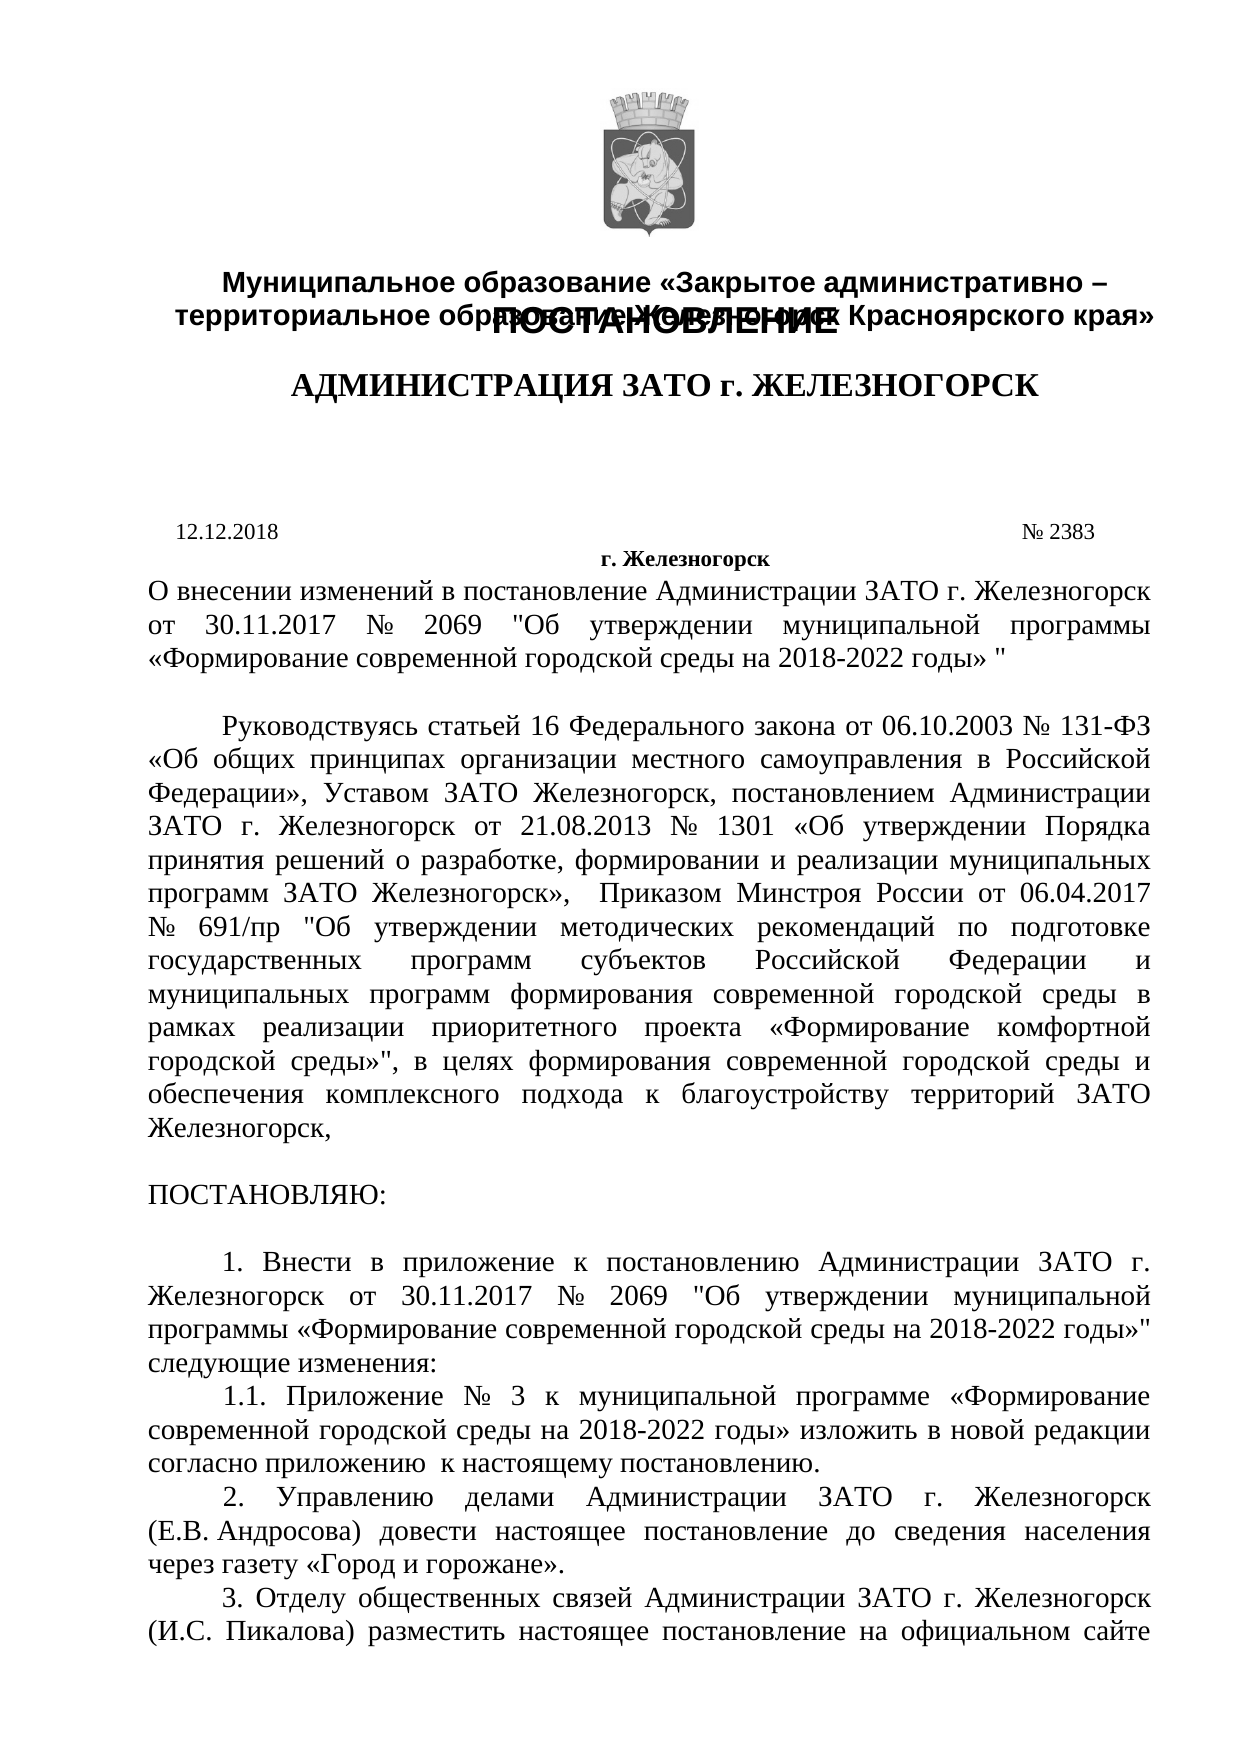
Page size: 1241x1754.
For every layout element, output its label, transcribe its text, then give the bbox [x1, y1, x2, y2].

text Руководствуясь статьей 16 Федерального закона от 06.10.2003 № 131-ФЗ «Об общих принципах организации местного самоуправления в Российской Федерации», Уставом ЗАТО Железногорск, постановлением Администрации ЗАТО г. Железногорск от 21.08.2013 № 1301 «Об утверждении Порядка принятия решений о разработке, формировании и реализации муниципальных программ ЗАТО Железногорск», Приказом Минстроя России от 06.04.2017 № 691/пр "Об утверждении методических рекомендаций по подготовке государственных программ субъектов Российской Федерации и муниципальных программ формирования современной городской среды в рамках реализации приоритетного проекта «Формирование комфортной городской среды»", в целях формирования современной городской среды и обеспечения комплексного подхода к благоустройству территорий ЗАТО Железногорск, [148, 708, 1152, 1144]
text ПОСТАНОВЛЕНИЕ [149, 298, 1180, 341]
title ПОСТАНОВЛЯЮ: [148, 1177, 1152, 1211]
title 1. Внести в приложение к постановлению Администрации ЗАТО г. Железногорск от 30.11.2017 № 2069 "Об утверждении муниципальной программы «Формирование современной городской среды на 2018-2022 годы»" следующие изменения: [148, 1244, 1152, 1378]
text г. Железногорск [175, 544, 1196, 571]
text Муниципальное образование «Закрытое административно – территориальное образование Железногорск Красноярского края» [149, 265, 1180, 298]
text 12.12.2018 № 2383 [175, 518, 1196, 544]
subtitle АДМИНИСТРАЦИЯ ЗАТО г. ЖЕЛЕЗНОГОРСК [149, 365, 1180, 404]
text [148, 1580, 1152, 1647]
text 1.1. Приложение № 3 к муниципальной программе «Формирование современной городской среды на 2018-2022 годы» изложить в новой редакции согласно приложению к настоящему постановлению. [148, 1378, 1152, 1479]
title О внесении изменений в постановление Администрации ЗАТО г. Железногорск от 30.11.2017 № 2069 "Об утверждении муниципальной программы «Формирование современной городской среды на 2018-2022 годы» " [148, 573, 1152, 674]
text 2. Управлению делами Администрации ЗАТО г. Железногорск (Е.В. Андросова) довести настоящее постановление до сведения населения через газету «Город и горожане». [148, 1479, 1152, 1580]
